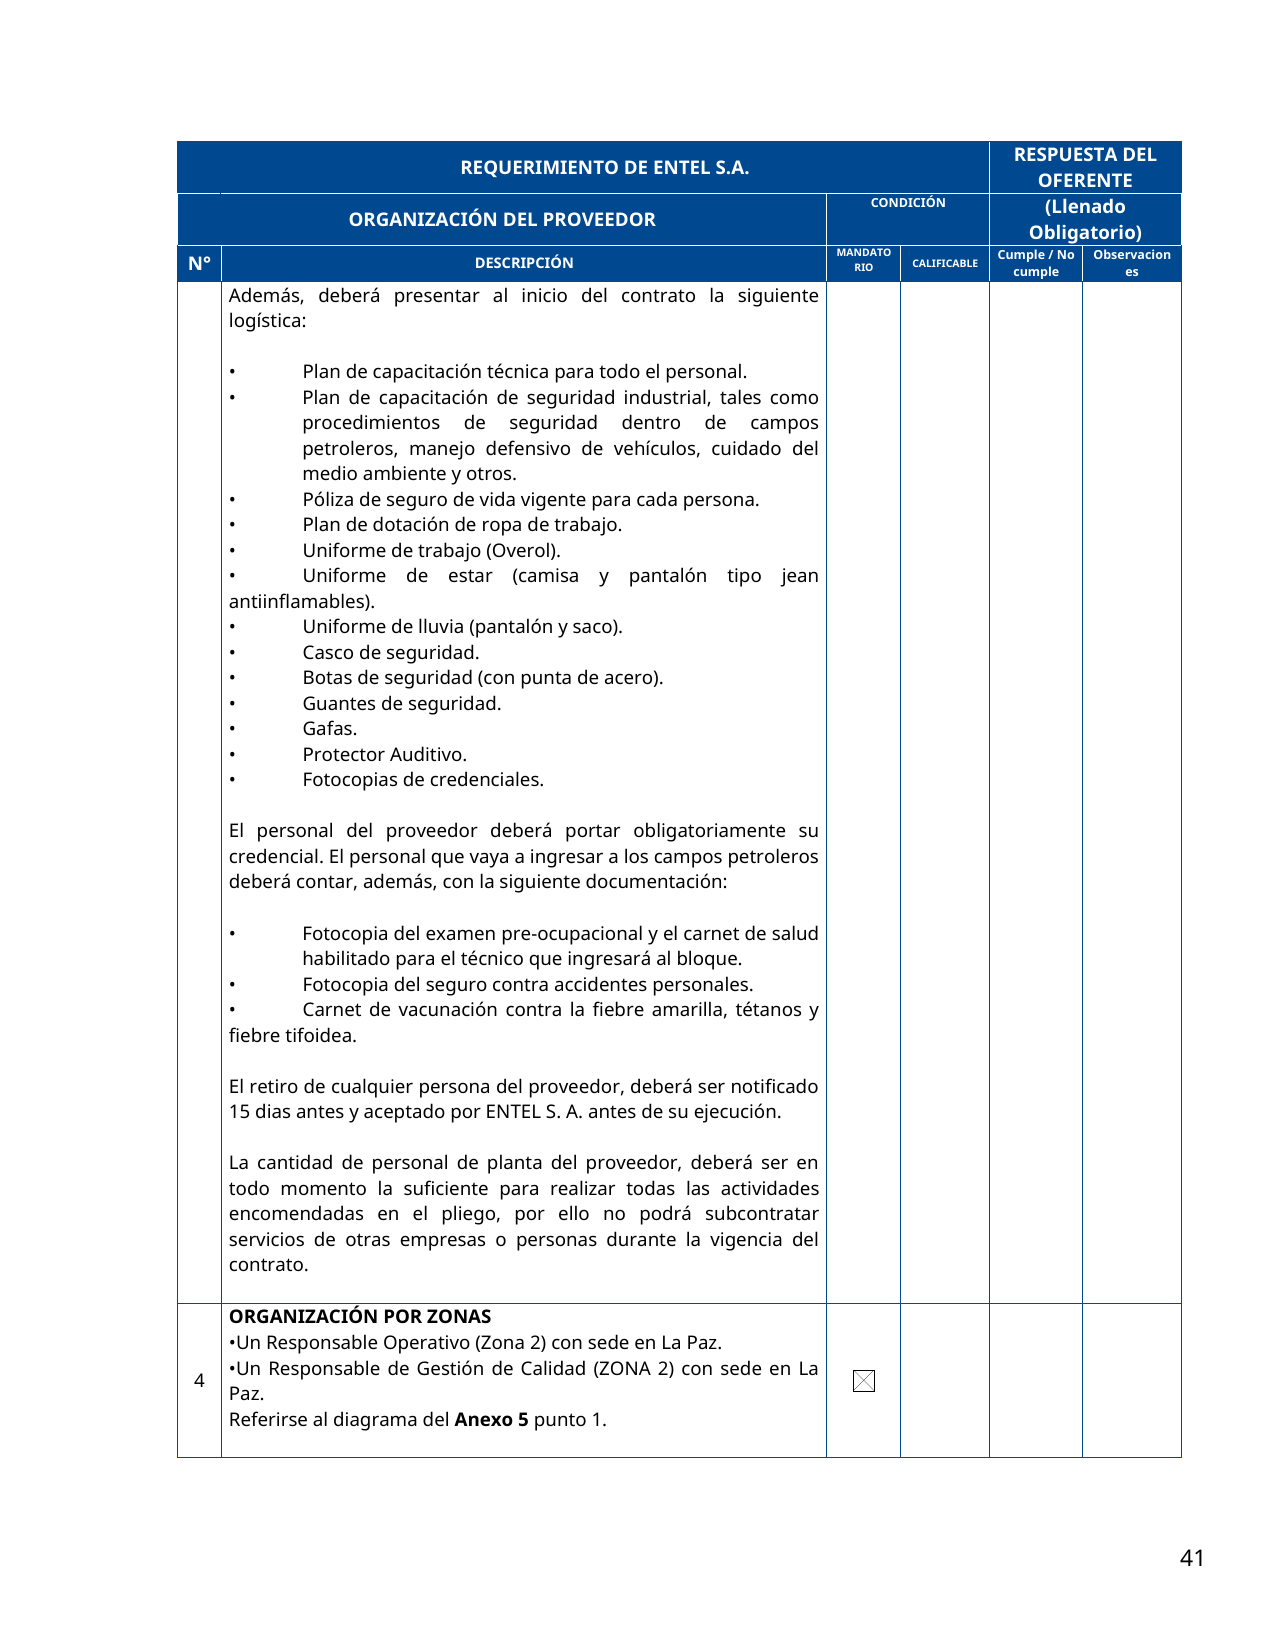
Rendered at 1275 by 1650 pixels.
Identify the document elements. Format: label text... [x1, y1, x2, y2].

table_cell [990, 1304, 1082, 1457]
table_header [178, 142, 220, 193]
table_header RESPUESTA DEL OFERENTE [990, 142, 1181, 193]
table_cell Observaciones [1083, 246, 1181, 281]
table_cell [827, 1304, 900, 1457]
table_header REQUERIMIENTO DE ENTEL S.A. [221, 142, 989, 193]
table_cell (Llenado Obligatorio) [990, 194, 1181, 245]
table_cell [1083, 1304, 1181, 1457]
table_cell Cumple / No cumple [990, 246, 1082, 281]
table_cell DESCRIPCIÓN [222, 246, 826, 281]
table_cell [901, 1304, 989, 1457]
table_cell [901, 282, 989, 1303]
table_cell ORGANIZACIÓN POR ZONAS •Un Responsable Operativo (Zona 2) con sede en La Paz. •Un Responsable de Gestión de Calidad (ZONA 2) con sede en La Paz. Referirse al diagrama del Anexo 5 punto 1. [222, 1304, 826, 1457]
table_cell MANDATORIO [827, 246, 900, 281]
table_cell ORGANIZACIÓN DEL PROVEEDOR [178, 194, 826, 245]
table_cell CALIFICABLE [901, 246, 989, 281]
table_cell CONDICIÓN [827, 194, 989, 245]
table_cell 4 [178, 1304, 221, 1457]
table_cell [827, 282, 900, 1303]
table_cell [990, 282, 1082, 1303]
table_cell 3 [178, 282, 221, 1303]
table_cell N° [178, 246, 221, 281]
table_cell [1083, 282, 1181, 1303]
